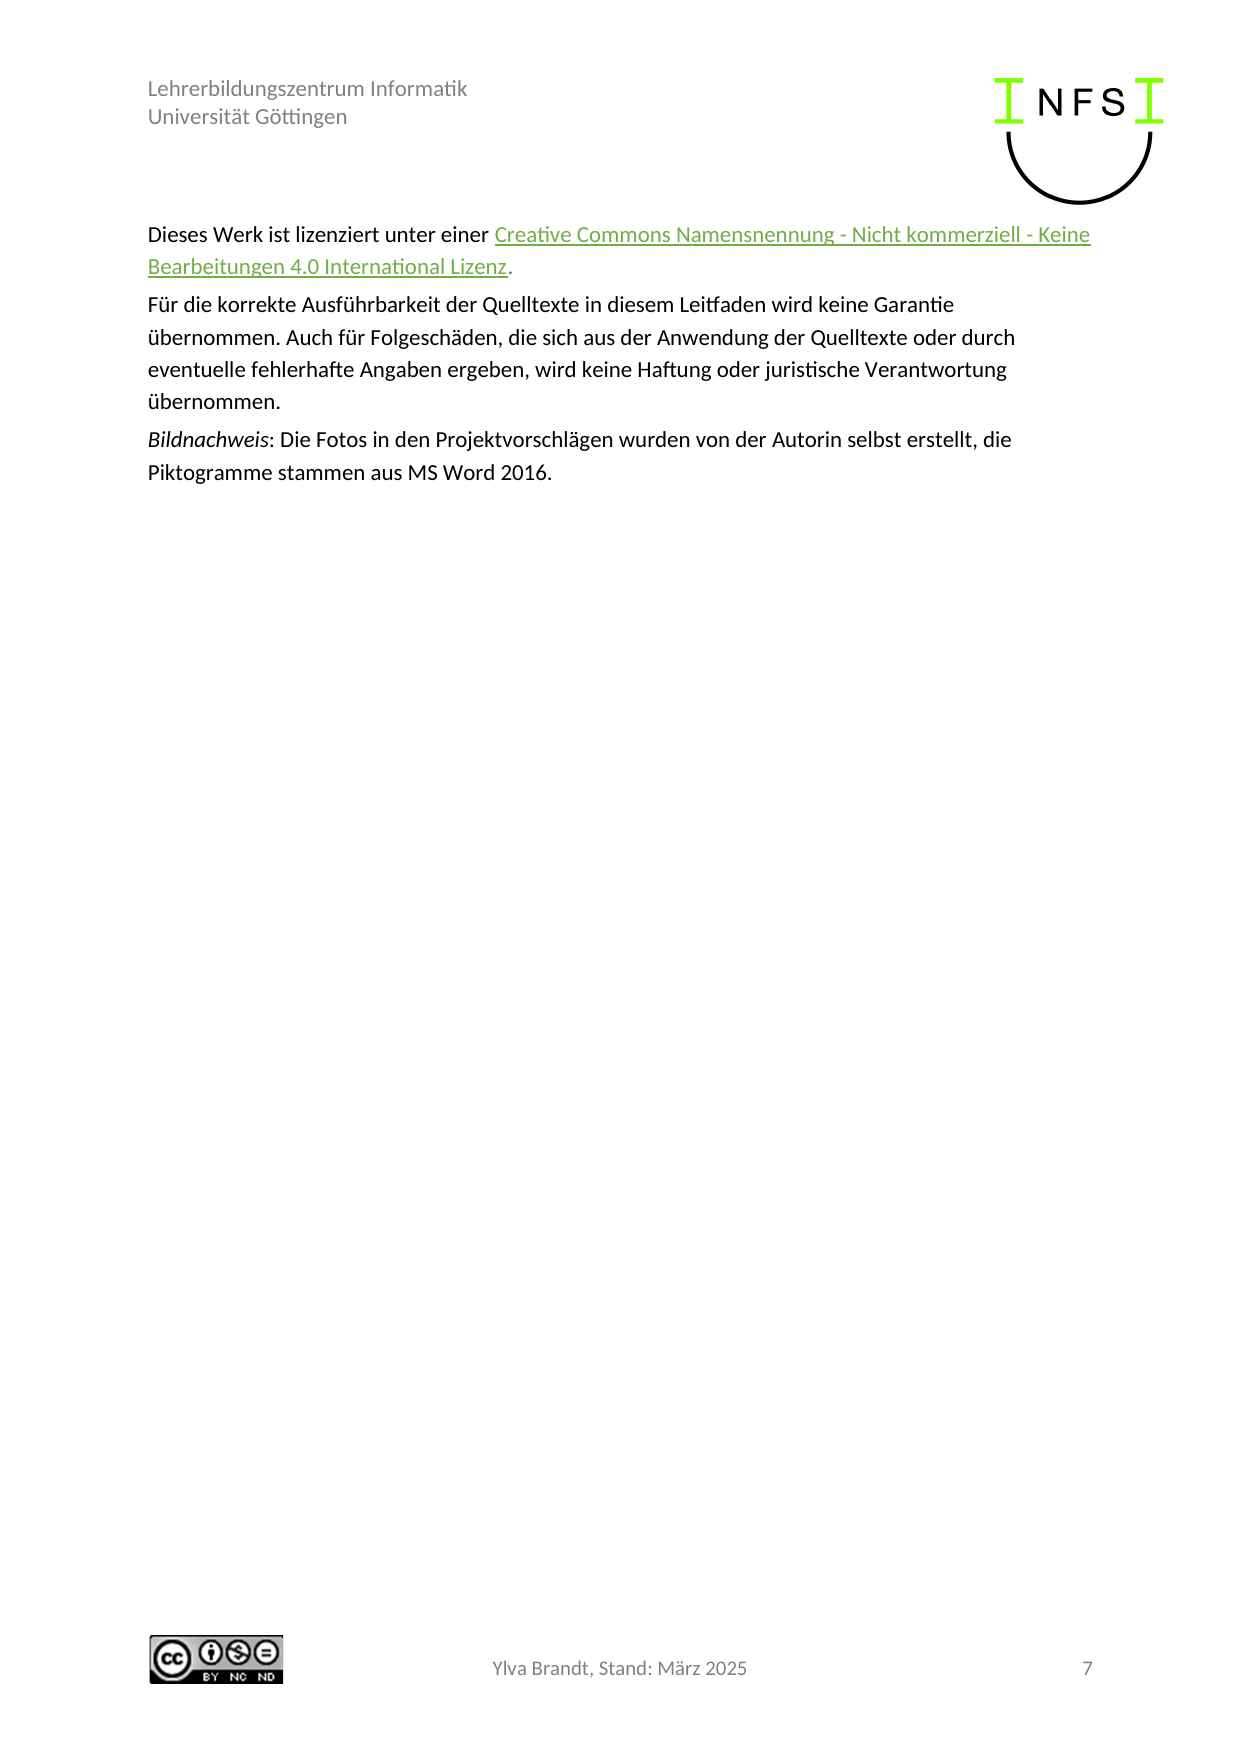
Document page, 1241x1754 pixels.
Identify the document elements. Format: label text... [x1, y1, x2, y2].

text Für die korrekte Ausführbarkeit der Quelltexte in diesem Leitfaden wird keine Garantie übernommen. Auch für Folgeschäden, die sich aus der Anwendung der Quelltexte oder durch eventuelle fehlerhafte Angaben ergeben, wird keine Haftung oder juristische Verantwortung übernommen. [148, 291, 1093, 415]
text Dieses Werk ist lizenziert unter einer Creative Commons Namensnennung - Nicht kommerziell - Keine Bearbeitungen 4.0 International Lizenz. [148, 220, 1093, 280]
text Bildnachweis: Die Fotos in den Projektvorschlägen wurden von der Autorin selbst erstellt, die Piktogramme stammen aus MS Word 2016. [148, 426, 1093, 486]
picture [994, 78, 1164, 205]
picture [149, 1635, 284, 1684]
